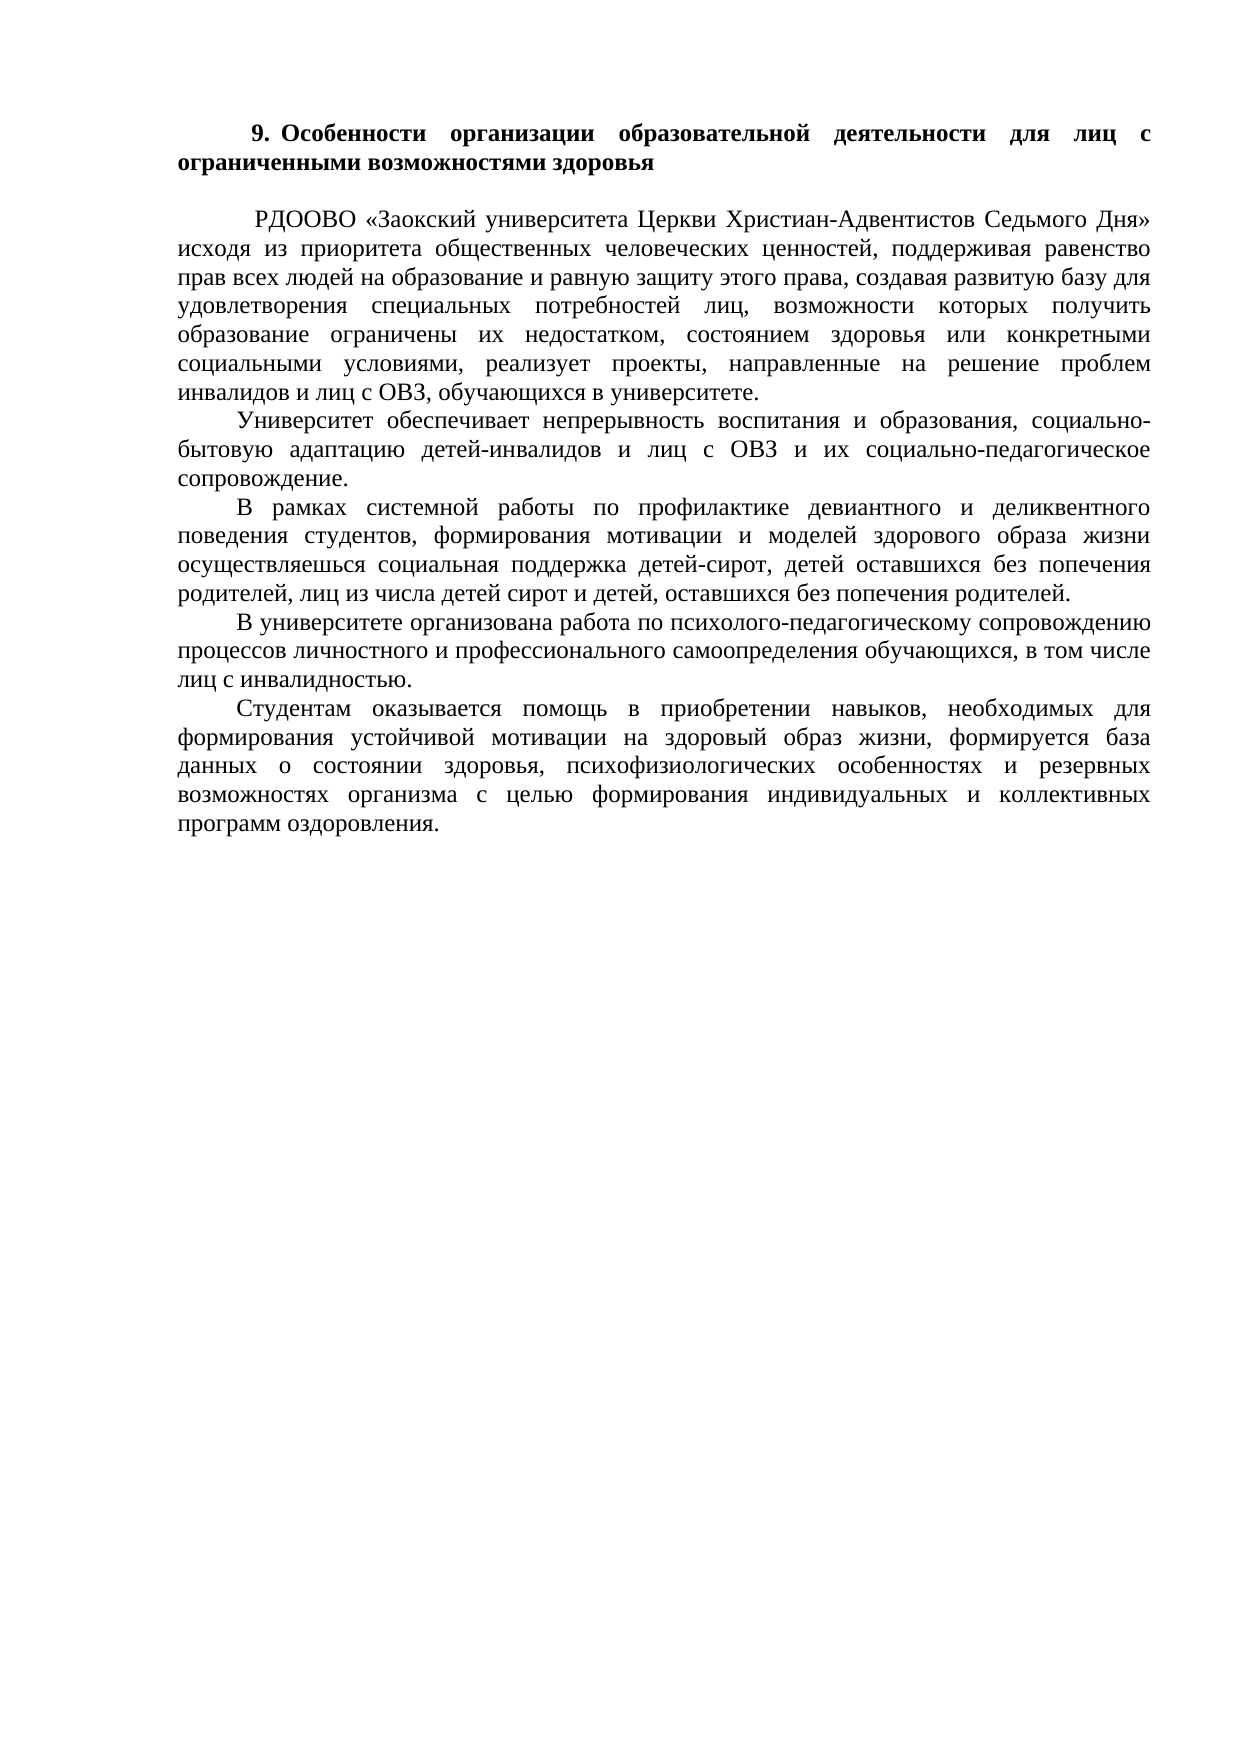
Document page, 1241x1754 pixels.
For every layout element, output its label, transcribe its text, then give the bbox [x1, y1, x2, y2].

text В университете организована работа по психолого-педагогическому сопровождению процессов личностного и профессионального самоопределения обучающихся, в том числе лиц с инвалидностью. [177, 607, 1152, 693]
text Университет обеспечивает непрерывность воспитания и образования, социально-бытовую адаптацию детей-инвалидов и лиц с ОВЗ и их социально-педагогическое сопровождение. [177, 406, 1152, 492]
text Студентам оказывается помощь в приобретении навыков, необходимых для формирования устойчивой мотивации на здоровый образ жизни, формируется база данных о состоянии здоровья, психофизиологических особенностях и резервных возможностях организма с целью формирования индивидуальных и коллективных программ оздоровления. [177, 693, 1152, 837]
text В рамках системной работы по профилактике девиантного и деликвентного поведения студентов, формирования мотивации и моделей здорового образа жизни осуществляешься социальная поддержка детей-сирот, детей оставшихся без попечения родителей, лиц из числа детей сирот и детей, оставшихся без попечения родителей. [177, 492, 1152, 607]
text РДООВО «Заокский университета Церкви Христиан-Адвентистов Седьмого Дня» исходя из приоритета общественных человеческих ценностей, поддерживая равенство прав всех людей на образование и равную защиту этого права, создавая развитую базу для удовлетворения специальных потребностей лиц, возможности которых получить образование ограничены их недостатком, состоянием здоровья или конкретными социальными условиями, реализует проекты, направленные на решение проблем инвалидов и лиц с ОВЗ, обучающихся в университете. [177, 204, 1152, 406]
subtitle Особенности организации образовательной деятельности для лиц с ограниченными возможностями здоровья [177, 118, 1152, 176]
